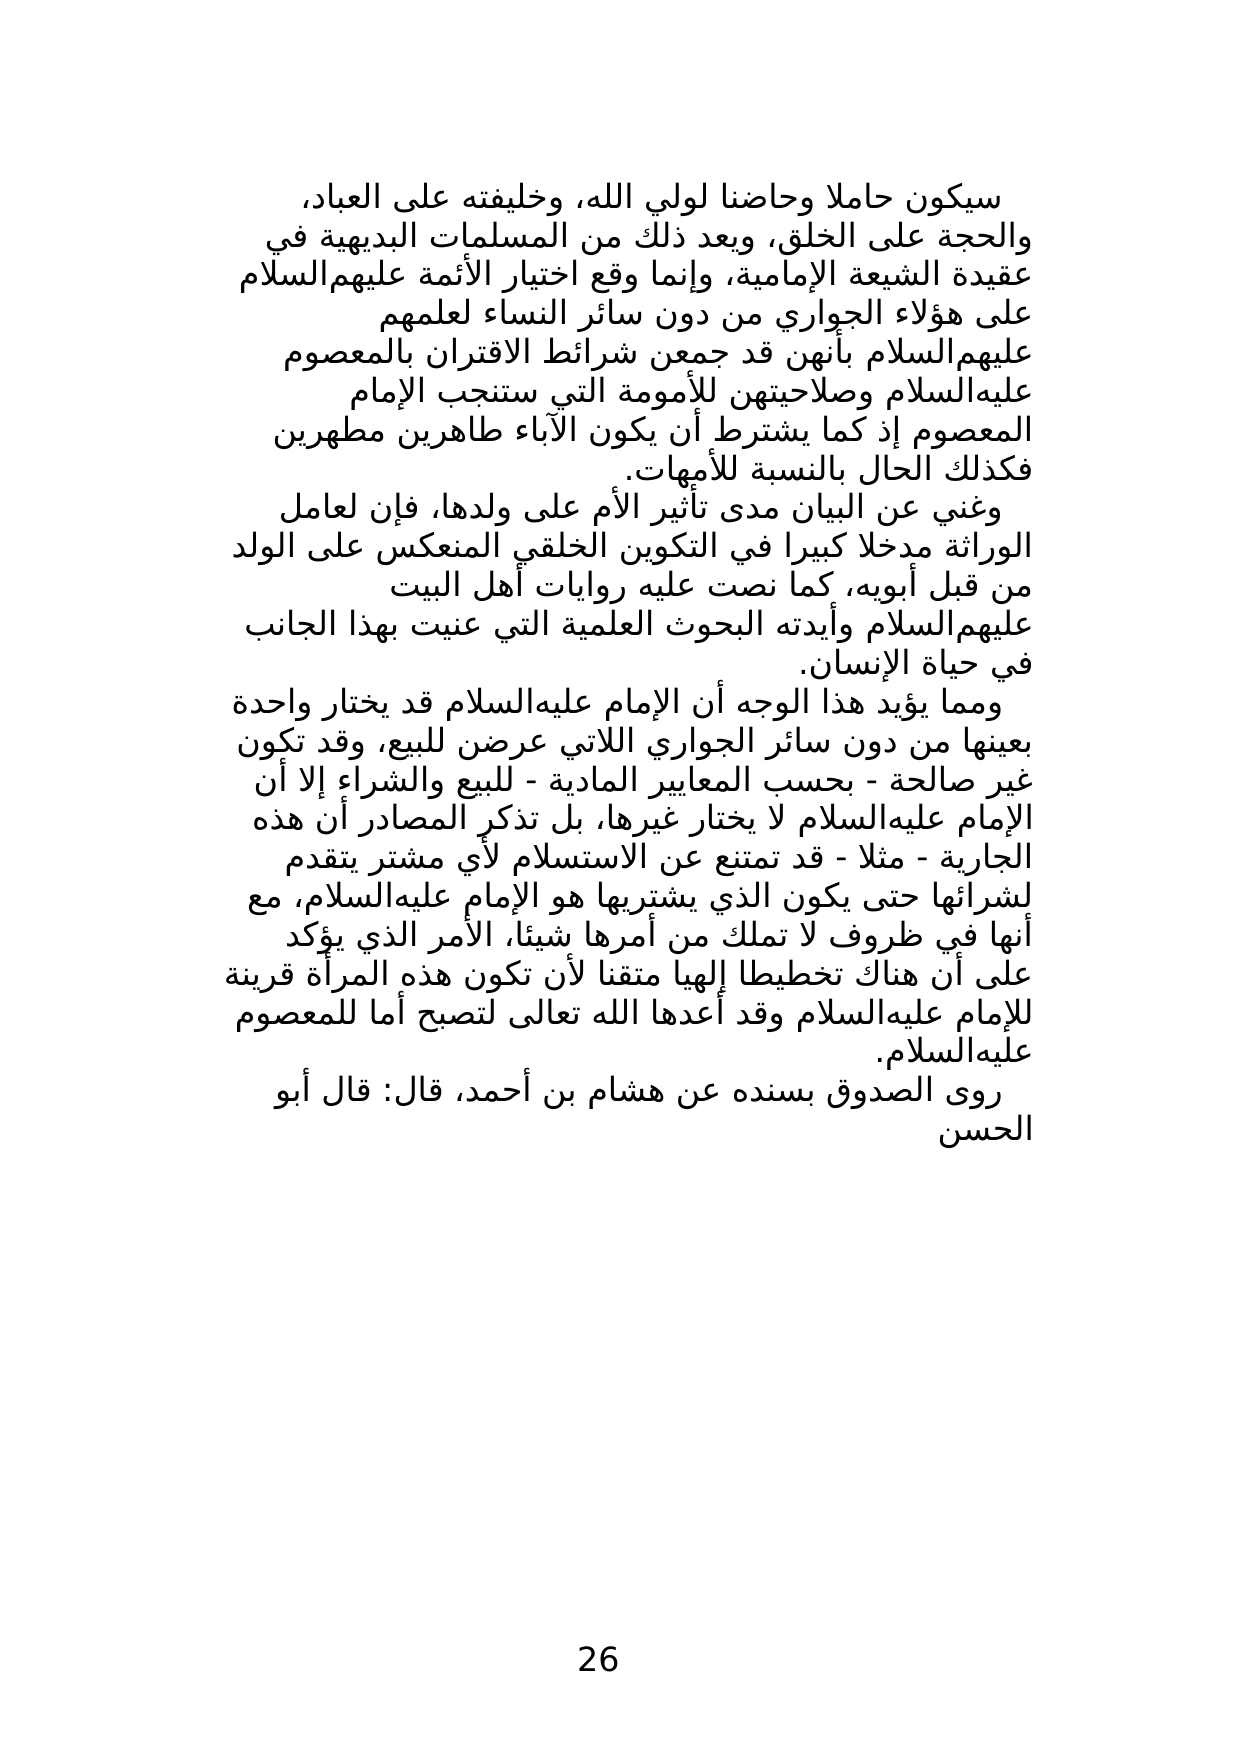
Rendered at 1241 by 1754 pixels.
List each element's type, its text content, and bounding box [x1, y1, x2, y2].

text وغني عن البيان مدى تأثير الأم على ولدها، فإن لعامل الوراثة مدخلا كبيرا في التكوين الخلقي المنعكس على الولد من قبل أبويه، كما نصت عليه روايات أهل البيت عليهم‌السلام وأيدته البحوث العلمية التي عنيت بهذا الجانب في حياة الإنسان. [222, 488, 1033, 682]
text روى الصدوق بسنده عن هشام بن أحمد، قال: قال أبو الحسن [222, 1071, 1033, 1148]
text سيكون حاملا وحاضنا لولي الله، وخليفته على العباد، والحجة على الخلق، ويعد ذلك من المسلمات البديهية في عقيدة الشيعة الإمامية، وإنما وقع اختيار الأئمة عليهم‌السلام على هؤلاء الجواري من دون سائر النساء لعلمهم عليهم‌السلام بأنهن قد جمعن شرائط الاقتران بالمعصوم عليه‌السلام وصلاحيتهن للأمومة التي ستنجب الإمام المعصوم إذ كما يشترط أن يكون الآباء طاهرين مطهرين فكذلك الحال بالنسبة للأمهات. [222, 177, 1033, 488]
text ومما يؤيد هذا الوجه أن الإمام عليه‌السلام قد يختار واحدة بعينها من دون سائر الجواري اللاتي عرضن للبيع، وقد تكون غير صالحة - بحسب المعايير المادية - للبيع والشراء إلا أن الإمام عليه‌السلام لا يختار غيرها، بل تذكر المصادر أن هذه الجارية - مثلا - قد تمتنع عن الاستسلام لأي مشتر يتقدم لشرائها حتى يكون الذي يشتريها هو الإمام عليه‌السلام، مع أنها في ظروف لا تملك من أمرها شيئا، الأمر الذي يؤكد على أن هناك تخطيطا إلهيا متقنا لأن تكون هذه المرأة قرينة للإمام عليه‌السلام وقد أعدها الله تعالى لتصبح أما للمعصوم عليه‌السلام. [222, 682, 1033, 1071]
